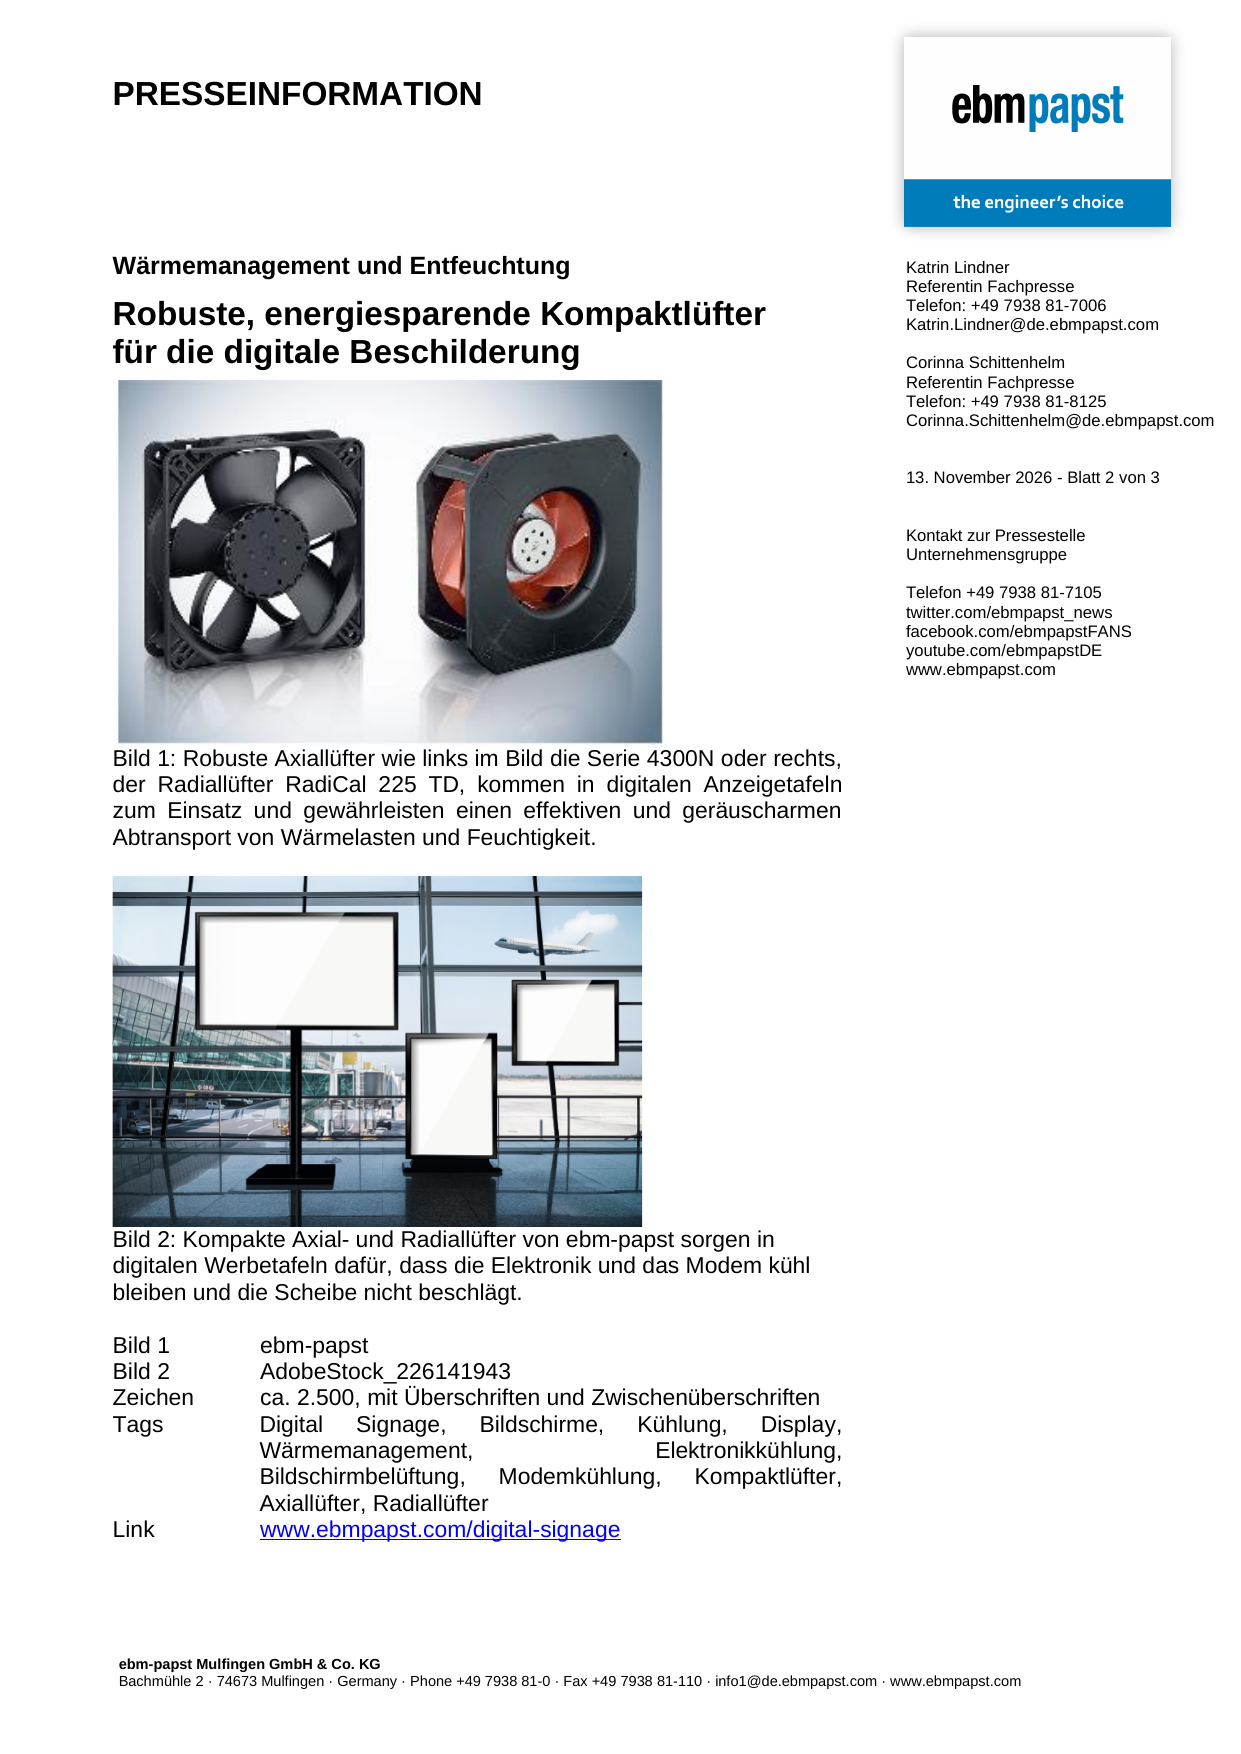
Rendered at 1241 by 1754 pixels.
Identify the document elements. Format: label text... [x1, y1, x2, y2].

picture [118, 380, 663, 745]
picture [112, 876, 643, 1227]
text Bild 1: Robuste Axiallüfter wie links im Bild die Serie 4300N oder rechts, der Radiallüfter RadiCal 225 TD, kommen in digitalen Anzeigetafeln zum Einsatz und gewährleisten einen effektiven und geräuscharmen Abtransport von Wärmelasten und Feuchtigkeit. [112, 744, 842, 850]
picture [881, 14, 1194, 250]
subtitle Bild 1 ebm-papst [112, 1332, 842, 1358]
subtitle Tags Digital Signage, Bildschirme, Kühlung, Display, Wärmemanagement, Elektronikkühlung, Bildschirmbelüftung, Modemkühlung, Kompaktlüfter, Axiallüfter, Radiallüfter [112, 1411, 842, 1516]
subtitle Zeichen ca. 2.500, mit Überschriften und Zwischenüberschriften [112, 1384, 842, 1411]
subtitle Link www.ebmpapst.com/digital-signage [112, 1516, 842, 1542]
text Bild 2: Kompakte Axial- und Radiallüfter von ebm-papst sorgen in digitalen Werbetafeln dafür, dass die Elektronik und das Modem kühl bleiben und die Scheibe nicht beschlägt. [112, 1226, 842, 1305]
subtitle Bild 2 AdobeStock_226141943 [112, 1358, 842, 1384]
